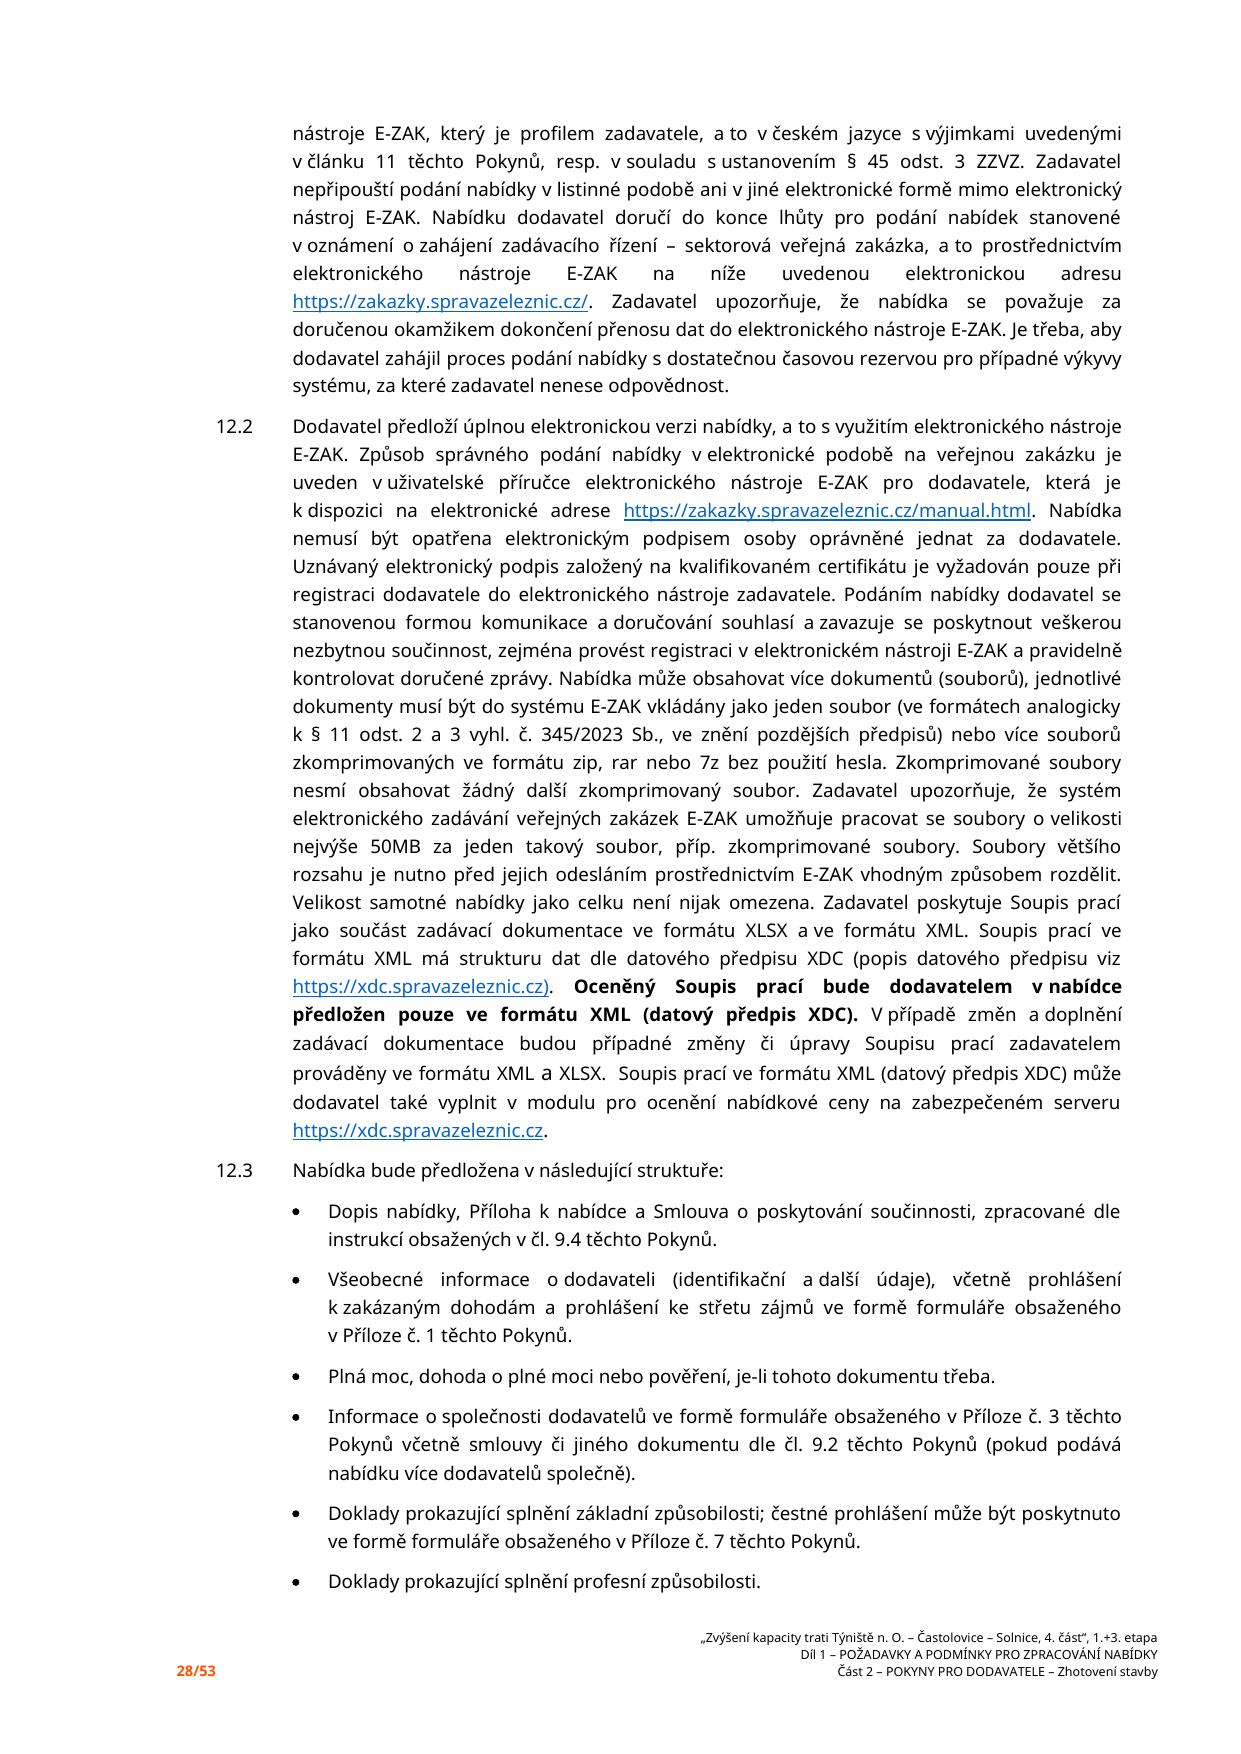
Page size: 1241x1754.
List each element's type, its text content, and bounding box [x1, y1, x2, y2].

text Dopis nabídky, Příloha k nabídce a Smlouva o poskytování součinnosti, zpracované dle instrukcí obsažených v čl. 9.4 těchto Pokynů. [292, 1198, 1122, 1252]
text Doklady prokazující splnění profesní způsobilosti. [292, 1569, 1122, 1594]
text Všeobecné informace o dodavateli (identifikační a další údaje), včetně prohlášení k zakázaným dohodám a prohlášení ke střetu zájmů ve formě formuláře obsaženého v Příloze č. 1 těchto Pokynů. [292, 1267, 1122, 1348]
text Informace o společnosti dodavatelů ve formě formuláře obsaženého v Příloze č. 3 těchto Pokynů včetně smlouvy či jiného dokumentu dle čl. 9.2 těchto Pokynů (pokud podává nabídku více dodavatelů společně). [292, 1404, 1122, 1485]
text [216, 121, 1122, 398]
text Dodavatel předloží úplnou elektronickou verzi nabídky, a to s využitím elektronického nástroje E-ZAK. Způsob správného podání nabídky v elektronické podobě na veřejnou zakázku je uveden v uživatelské příručce elektronického nástroje E-ZAK pro dodavatele, která je k dispozici na elektronické adrese https://zakazky.spravazeleznic.cz/manual.html. Nabídka nemusí být opatřena elektronickým podpisem osoby oprávněné jednat za dodavatele. Uznávaný elektronický podpis založený na kvalifikovaném certifikátu je vyžadován pouze při registraci dodavatele do elektronického nástroje zadavatele. Podáním nabídky dodavatel se stanovenou formou komunikace a doručování souhlasí a zavazuje se poskytnout veškerou nezbytnou součinnost, zejména provést registraci v elektronickém nástroji E-ZAK a pravidelně kontrolovat doručené zprávy. Nabídka může obsahovat více dokumentů (souborů), jednotlivé dokumenty musí být do systému E-ZAK vkládány jako jeden soubor (ve formátech analogicky k § 11 odst. 2 a 3 vyhl. č. 345/2023 Sb., ve znění pozdějších předpisů) nebo více souborů zkomprimovaných ve formátu zip, rar nebo 7z bez použití hesla. Zkomprimované soubory nesmí obsahovat žádný další zkomprimovaný soubor. Zadavatel upozorňuje, že systém elektronického zadávání veřejných zakázek E-ZAK umožňuje pracovat se soubory o velikosti nejvýše 50MB za jeden takový soubor, příp. zkomprimované soubory. Soubory většího rozsahu je nutno před jejich odesláním prostřednictvím E-ZAK vhodným způsobem rozdělit. Velikost samotné nabídky jako celku není nijak omezena. Zadavatel poskytuje Soupis prací jako součást zadávací dokumentace ve formátu XLSX a ve formátu XML. Soupis prací ve formátu XML má strukturu dat dle datového předpisu XDC (popis datového předpisu viz https://xdc.spravazeleznic.cz). Oceněný Soupis prací bude dodavatelem v nabídce předložen pouze ve formátu XML (datový předpis XDC). V případě změn a doplnění zadávací dokumentace budou případné změny či úpravy Soupisu prací zadavatelem prováděny ve formátu XML a XLSX. Soupis prací ve formátu XML (datový předpis XDC) může dodavatel také vyplnit v modulu pro ocenění nabídkové ceny na zabezpečeném serveru https://xdc.spravazeleznic.cz. [216, 413, 1122, 1143]
text Plná moc, dohoda o plné moci nebo pověření, je-li tohoto dokumentu třeba. [292, 1363, 1122, 1389]
text Nabídka bude předložena v následující struktuře: [216, 1158, 1122, 1183]
text Doklady prokazující splnění základní způsobilosti; čestné prohlášení může být poskytnuto ve formě formuláře obsaženého v Příloze č. 7 těchto Pokynů. [292, 1500, 1122, 1554]
